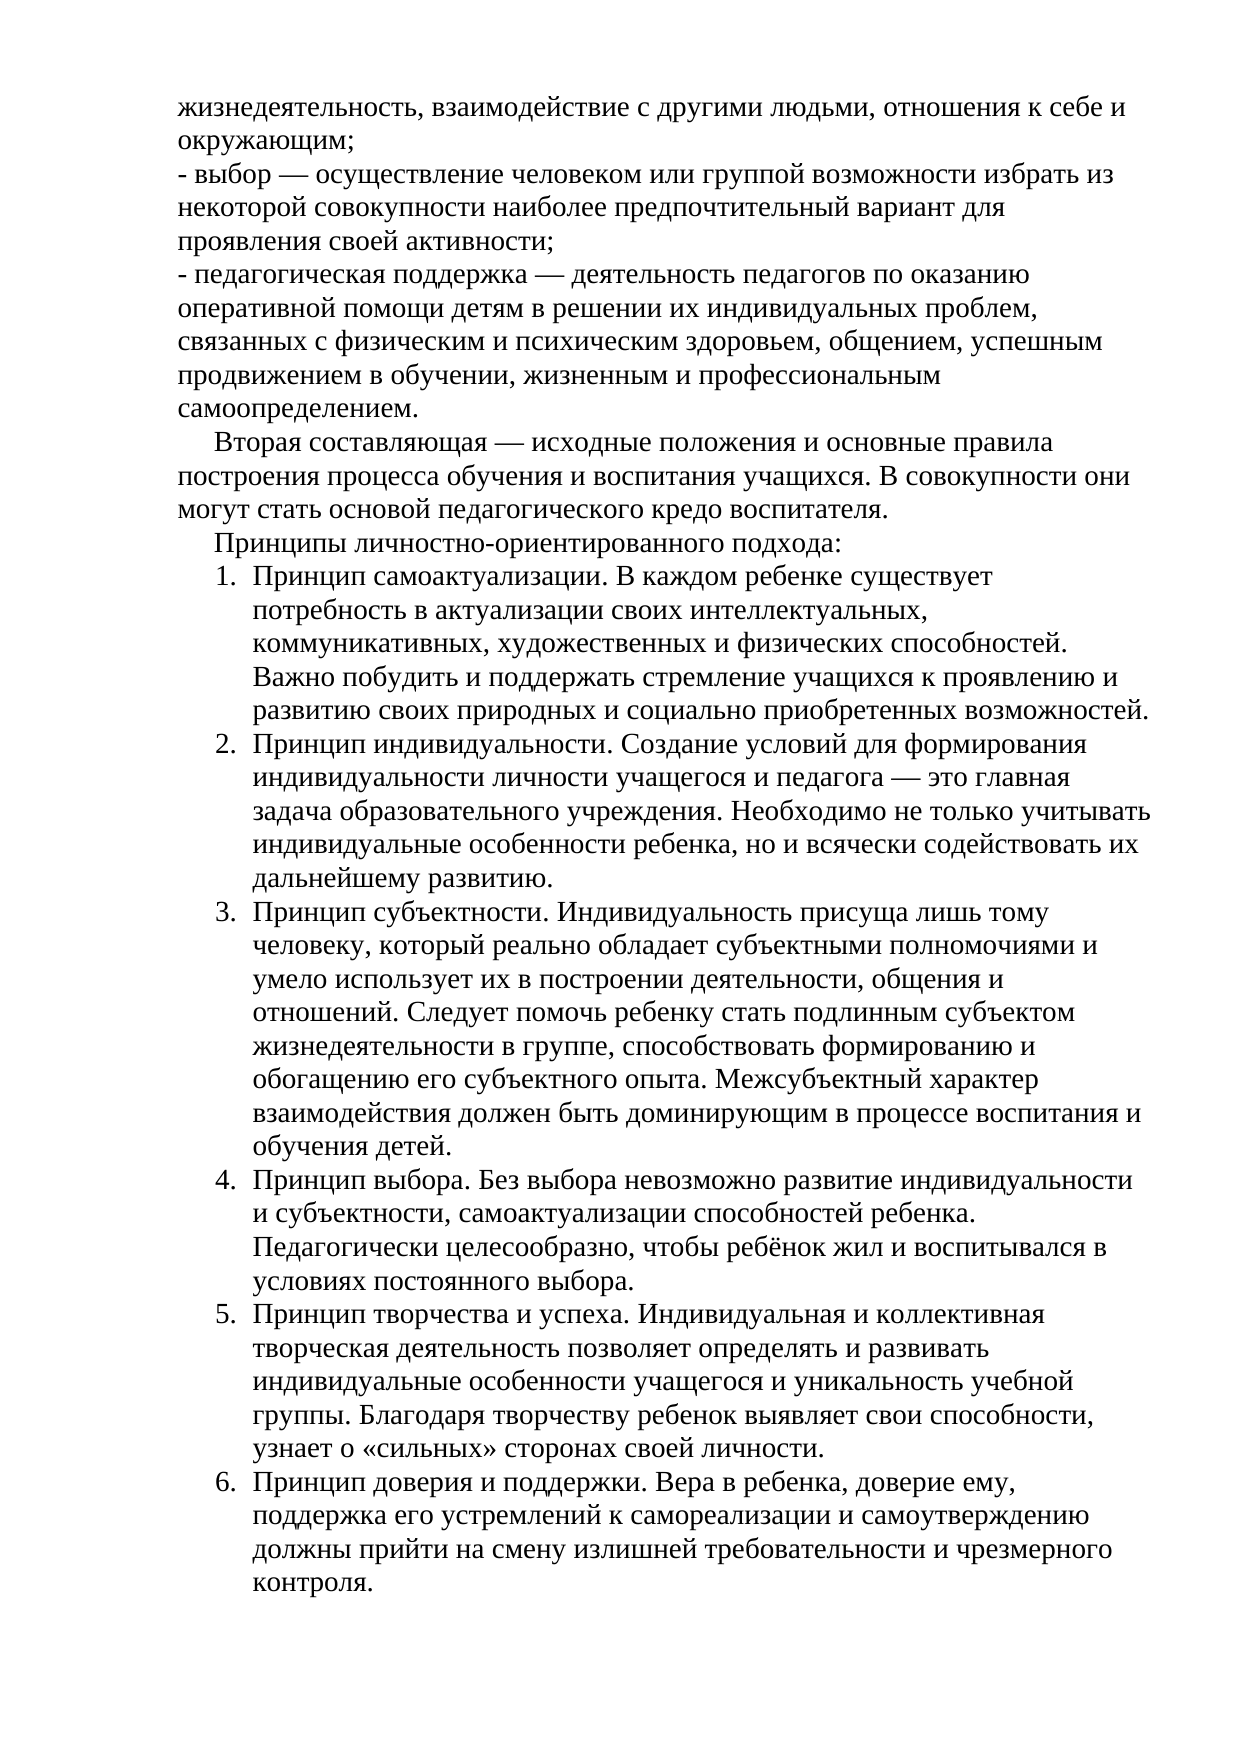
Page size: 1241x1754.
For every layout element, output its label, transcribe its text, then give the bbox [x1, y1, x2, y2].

list Принцип субъектности. Индивидуальность присуща лишь тому человеку, который реально обладает субъектными полномочиями и умело использует их в построении деятельности, общения и отношений. Следует помочь ребенку стать подлинным субъектом жизнедеятельности в группе, способствовать формированию и обогащению его субъектного опыта. Межсубъектный характер взаимодействия должен быть доминирующим в процессе воспитания и обучения детей. [215, 894, 1152, 1162]
list Принцип выбора. Без выбора невозможно развитие индивидуальности и субъектности, самоактуализации способностей ребенка. Педагогически целесообразно, чтобы ребёнок жил и воспитывался в условиях постоянного выбора. [215, 1162, 1152, 1296]
list Принцип самоактуализации. В каждом ребенке существует потребность в актуализации своих интеллектуальных, коммуникативных, художественных и физических способностей. Важно побудить и поддержать стремление учащихся к проявлению и развитию своих природных и социально приобретенных возможностей. [215, 558, 1152, 726]
text - выбор — осуществление человеком или группой возможности избрать из некоторой совокупности наиболее предпочтительный вариант для проявления своей активности; [177, 156, 1137, 256]
list Принцип творчества и успеха. Индивидуальная и коллективная творческая деятельность позволяет определять и развивать индивидуальные особенности учащегося и уникальность учебной группы. Благодаря творчеству ребенок выявляет свои способности, узнает о «сильных» сторонах своей личности. [215, 1296, 1152, 1464]
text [177, 89, 1137, 156]
list Принцип доверия и поддержки. Вера в ребенка, доверие ему, поддержка его устремлений к самореализации и самоутверждению должны прийти на смену излишней требовательности и чрезмерного контроля. [215, 1464, 1152, 1598]
text - педагогическая поддержка — деятельность педагогов по оказанию оперативной помощи детям в решении их индивидуальных проблем, связанных с физическим и психическим здоровьем, общением, успешным продвижением в обучении, жизненным и профессиональным самоопределением. [177, 256, 1137, 424]
text Вторая составляющая — исходные положения и основные правила построения процесса обучения и воспитания учащихся. В совокупности они могут стать основой педагогического кредо воспитателя. [177, 424, 1137, 525]
list Принцип индивидуальности. Создание условий для формирования индивидуальности личности учащегося и педагога — это главная задача образовательного учреждения. Необходимо не только учитывать индивидуальные особенности ребенка, но и всячески содействовать их дальнейшему развитию. [215, 726, 1152, 894]
text Принципы личностно-ориентированного подхода: [177, 525, 1152, 558]
